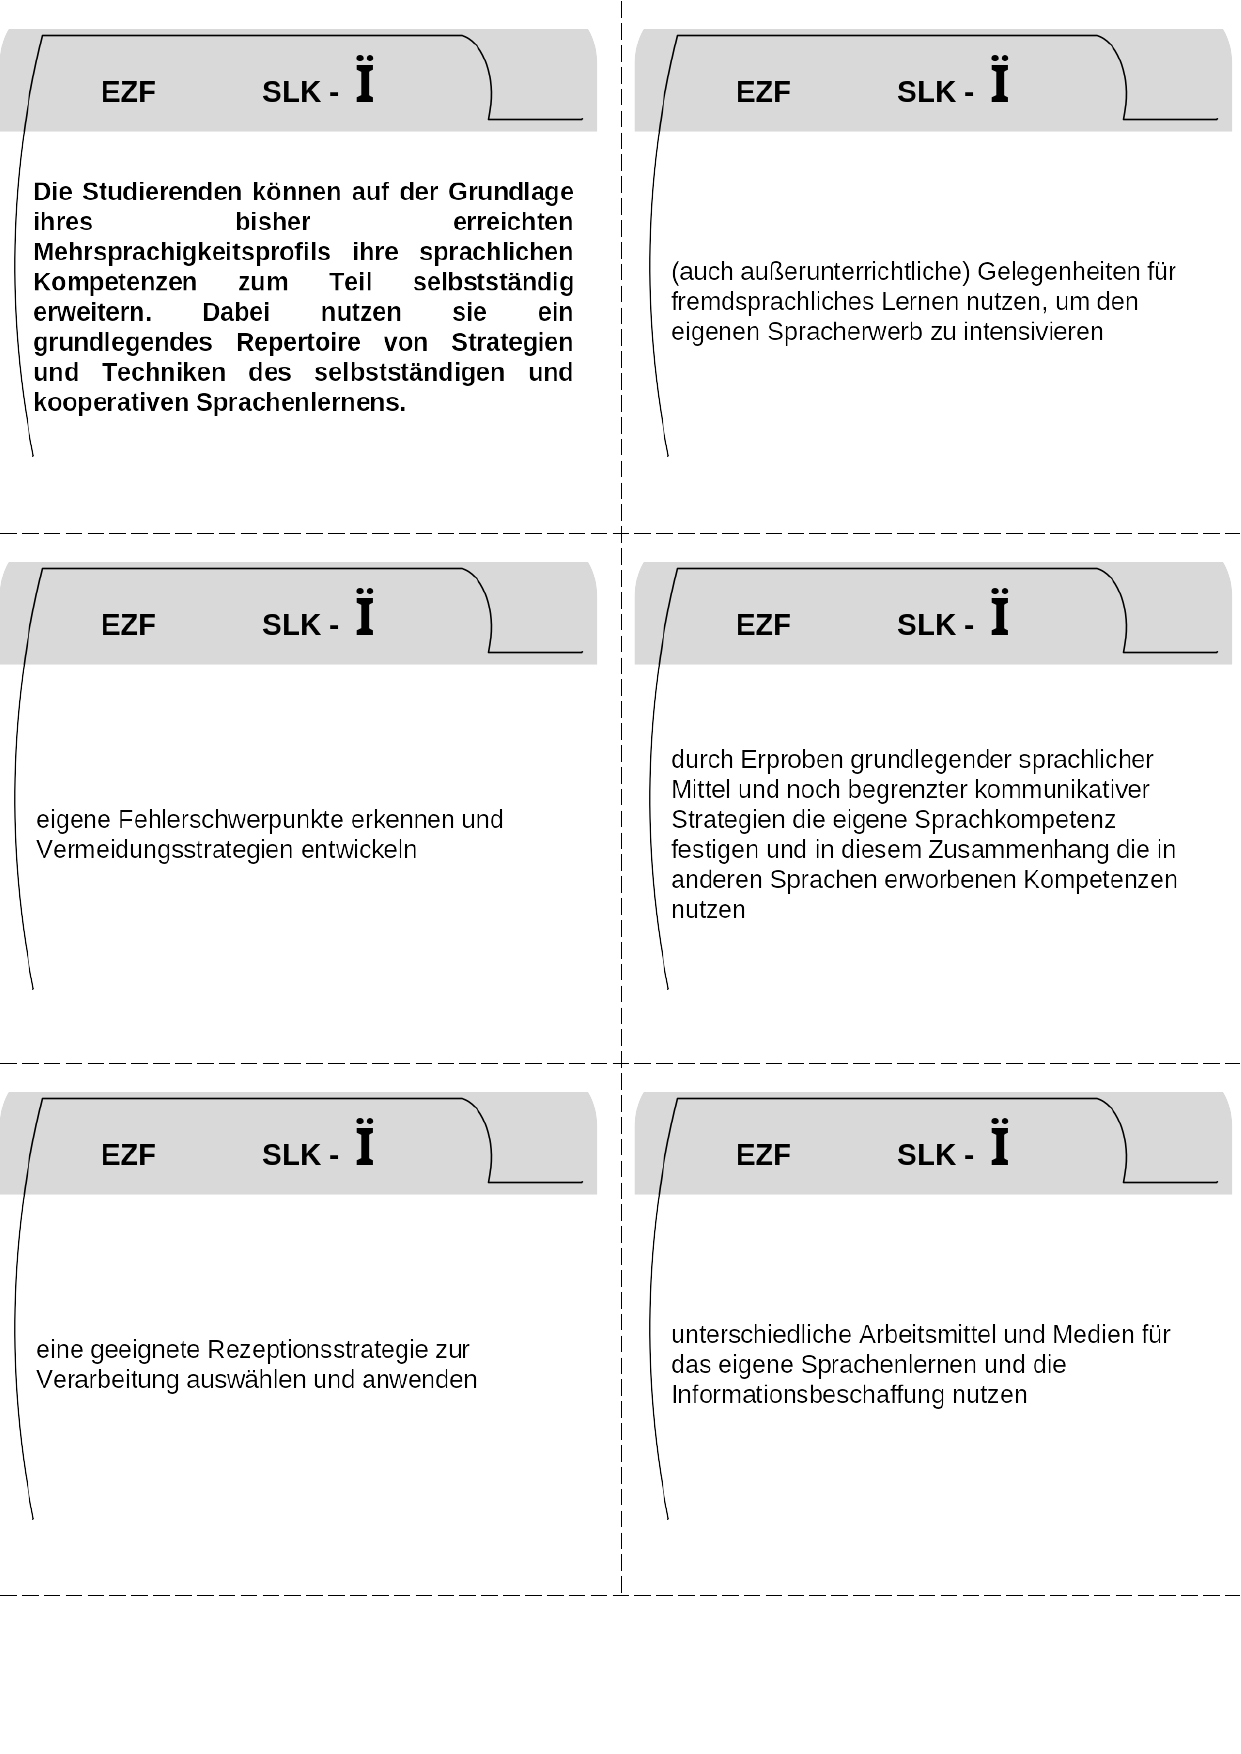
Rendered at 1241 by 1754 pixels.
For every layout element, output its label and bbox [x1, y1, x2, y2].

table_cell [0, 533, 621, 1063]
table_cell [621, 533, 1240, 1063]
table_cell [621, 1063, 1240, 1594]
table_header [0, 1, 621, 533]
table_cell [0, 1063, 621, 1594]
table_header [621, 1, 1240, 533]
